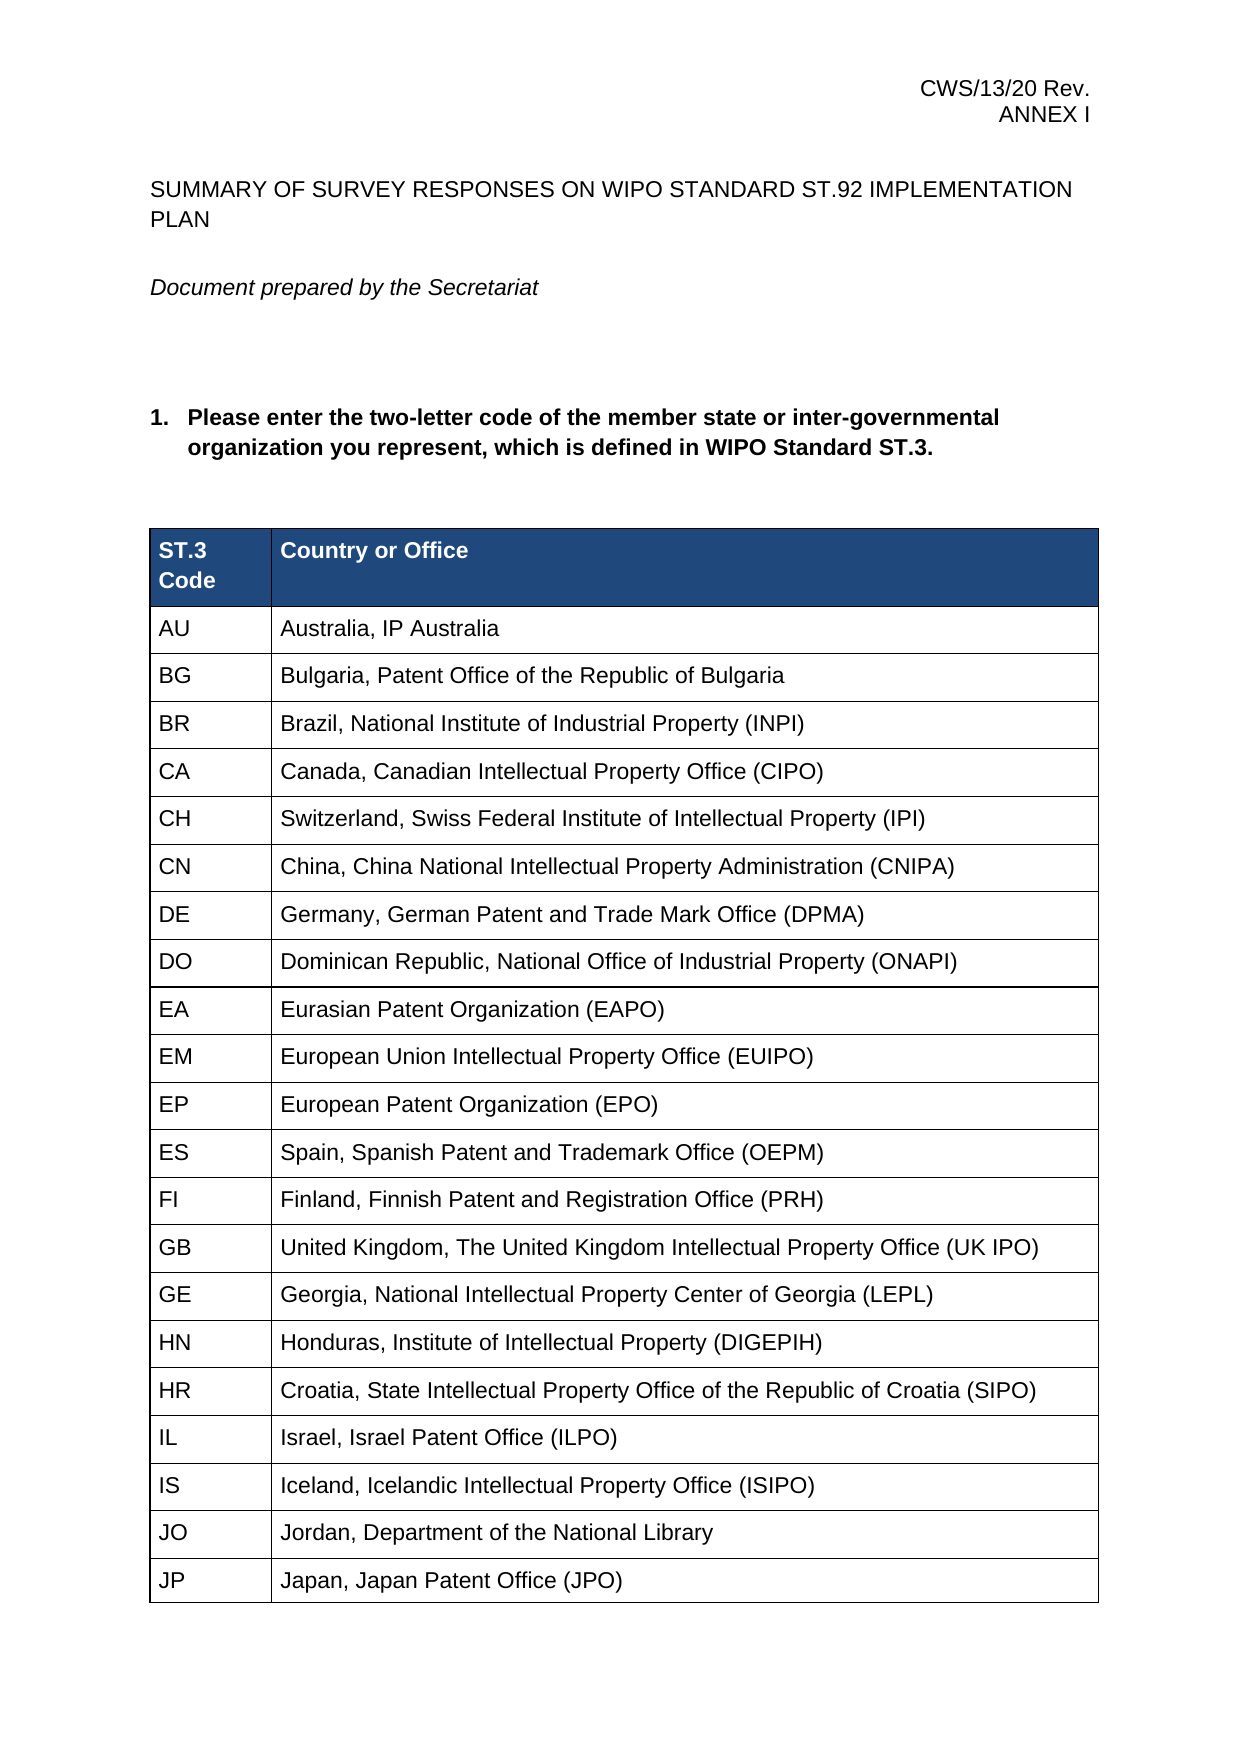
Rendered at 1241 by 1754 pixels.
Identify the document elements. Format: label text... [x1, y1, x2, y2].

table_cell AU [151, 607, 271, 653]
table_cell JO [151, 1511, 271, 1558]
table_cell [272, 1559, 1098, 1602]
table_cell United Kingdom, The United Kingdom Intellectual Property Office (UK IPO) [272, 1225, 1098, 1272]
table_cell Canada, Canadian Intellectual Property Office (CIPO) [272, 749, 1098, 796]
table_cell European Patent Organization (EPO) [272, 1083, 1098, 1129]
table_cell CH [151, 797, 271, 843]
table_cell GB [151, 1225, 271, 1272]
table_cell Dominican Republic, National Office of Industrial Property (ONAPI) [272, 940, 1098, 986]
subtitle Please enter the two-letter code of the member state or inter-governmental organization you represent, which is defined in WIPO Standard ST.3. [150, 404, 1090, 460]
table_cell Jordan, Department of the National Library [272, 1511, 1098, 1558]
table_cell Bulgaria, Patent Office of the Republic of Bulgaria [272, 654, 1098, 701]
table_cell DE [151, 892, 271, 939]
subtitle SUMMARY OF SURVEY RESPONSES ON WIPO STANDARD ST.92 IMPLEMENTATION PLAN [150, 176, 1090, 232]
table_cell Finland, Finnish Patent and Registration Office (PRH) [272, 1178, 1098, 1224]
table_header ST.3 Code [151, 529, 271, 606]
table_cell BG [151, 654, 271, 701]
table_cell EM [151, 1035, 271, 1082]
table_cell Brazil, National Institute of Industrial Property (INPI) [272, 702, 1098, 748]
table_cell European Union Intellectual Property Office (EUIPO) [272, 1035, 1098, 1082]
table_cell IS [151, 1464, 271, 1510]
table_cell Australia, IP Australia [272, 607, 1098, 653]
table_cell GE [151, 1273, 271, 1319]
table_cell IL [151, 1416, 271, 1462]
table_header Country or Office [272, 529, 1098, 606]
table_cell Croatia, State Intellectual Property Office of the Republic of Croatia (SIPO) [272, 1368, 1098, 1415]
table_cell Spain, Spanish Patent and Trademark Office (OEPM) [272, 1130, 1098, 1177]
table_cell Georgia, National Intellectual Property Center of Georgia (LEPL) [272, 1273, 1098, 1319]
table_cell Iceland, Icelandic Intellectual Property Office (ISIPO) [272, 1464, 1098, 1510]
table_cell JP [151, 1559, 271, 1602]
table_cell Eurasian Patent Organization (EAPO) [272, 988, 1098, 1034]
table_cell FI [151, 1178, 271, 1224]
subtitle Document prepared by the Secretariat [150, 273, 1090, 300]
table_cell China, China National Intellectual Property Administration (CNIPA) [272, 845, 1098, 891]
table_cell ES [151, 1130, 271, 1177]
table_cell DO [151, 940, 271, 986]
table_cell Israel, Israel Patent Office (ILPO) [272, 1416, 1098, 1462]
table_cell EA [151, 988, 271, 1034]
table_cell EP [151, 1083, 271, 1129]
table_cell Honduras, Institute of Intellectual Property (DIGEPIH) [272, 1321, 1098, 1367]
table_cell HR [151, 1368, 271, 1415]
table_cell HN [151, 1321, 271, 1367]
table_cell Germany, German Patent and Trade Mark Office (DPMA) [272, 892, 1098, 939]
table_cell BR [151, 702, 271, 748]
table_cell CA [151, 749, 271, 796]
table_cell Switzerland, Swiss Federal Institute of Intellectual Property (IPI) [272, 797, 1098, 843]
table_cell CN [151, 845, 271, 891]
